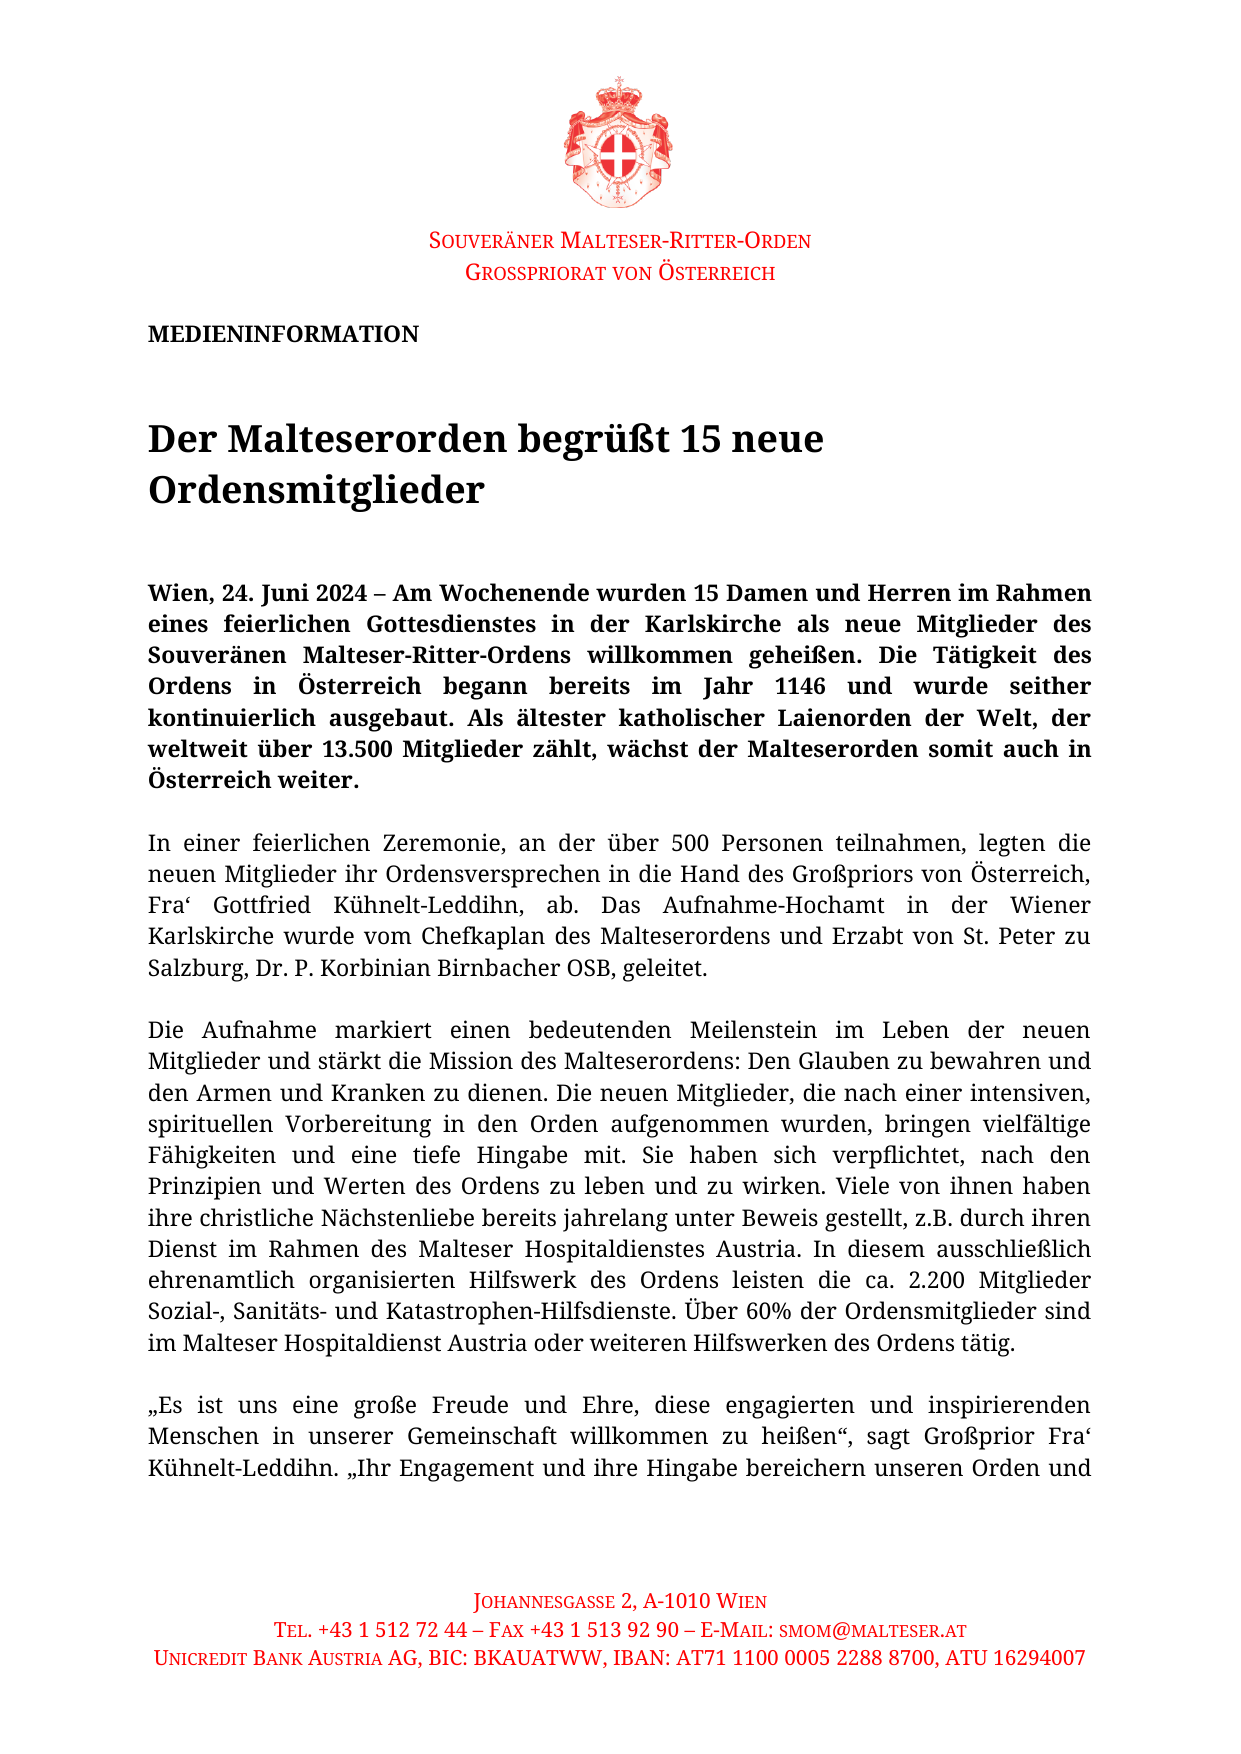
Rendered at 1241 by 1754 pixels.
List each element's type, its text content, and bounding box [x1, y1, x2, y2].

picture [563, 76, 673, 208]
text Grosspriorat von Österreich [148, 256, 1093, 287]
text Der Malteserorden begrüßt 15 neue Ordensmitglieder [148, 412, 1093, 514]
text Souveräner Malteser-Ritter-Orden [148, 224, 1093, 256]
text Die Aufnahme markiert einen bedeutenden Meilenstein im Leben der neuen Mitglieder und stärkt die Mission des Malteserordens: Den Glauben zu bewahren und den Armen und Kranken zu dienen. Die neuen Mitglieder, die nach einer intensiven, spirituellen Vorbereitung in den Orden aufgenommen wurden, bringen vielfältige Fähigkeiten und eine tiefe Hingabe mit. Sie haben sich verpflichtet, nach den Prinzipien und Werten des Ordens zu leben und zu wirken. Viele von ihnen haben ihre christliche Nächstenliebe bereits jahrelang unter Beweis gestellt, z.B. durch ihren Dienst im Rahmen des Malteser Hospitaldienstes Austria. In diesem ausschließlich ehrenamtlich organisierten Hilfswerk des Ordens leisten die ca. 2.200 Mitglieder Sozial-, Sanitäts- und Katastrophen-Hilfsdienste. Über 60% der Ordensmitglieder sind im Malteser Hospitaldienst Austria oder weiteren Hilfswerken des Ordens tätig. [148, 1014, 1093, 1358]
text In einer feierlichen Zeremonie, an der über 500 Personen teilnahmen, legten die neuen Mitglieder ihr Ordensversprechen in die Hand des Großpriors von Österreich, Fra‘ Gottfried Kühnelt-Leddihn, ab. Das Aufnahme-Hochamt in der Wiener Karlskirche wurde vom Chefkaplan des Malteserordens und Erzabt von St. Peter zu Salzburg, Dr. P. Korbinian Birnbacher OSB, geleitet. [148, 827, 1093, 983]
text Wien, 24. Juni 2024 – Am Wochenende wurden 15 Damen und Herren im Rahmen eines feierlichen Gottesdienstes in der Karlskirche als neue Mitglieder des Souveränen Malteser-Ritter-Ordens willkommen geheißen. Die Tätigkeit des Ordens in Österreich begann bereits im Jahr 1146 und wurde seither kontinuierlich ausgebaut. Als ältester katholischer Laienorden der Welt, der weltweit über 13.500 Mitglieder zählt, wächst der Malteserorden somit auch in Österreich weiter. [148, 577, 1093, 795]
text MEDIENINFORMATION [148, 318, 1093, 349]
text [148, 1389, 1093, 1483]
